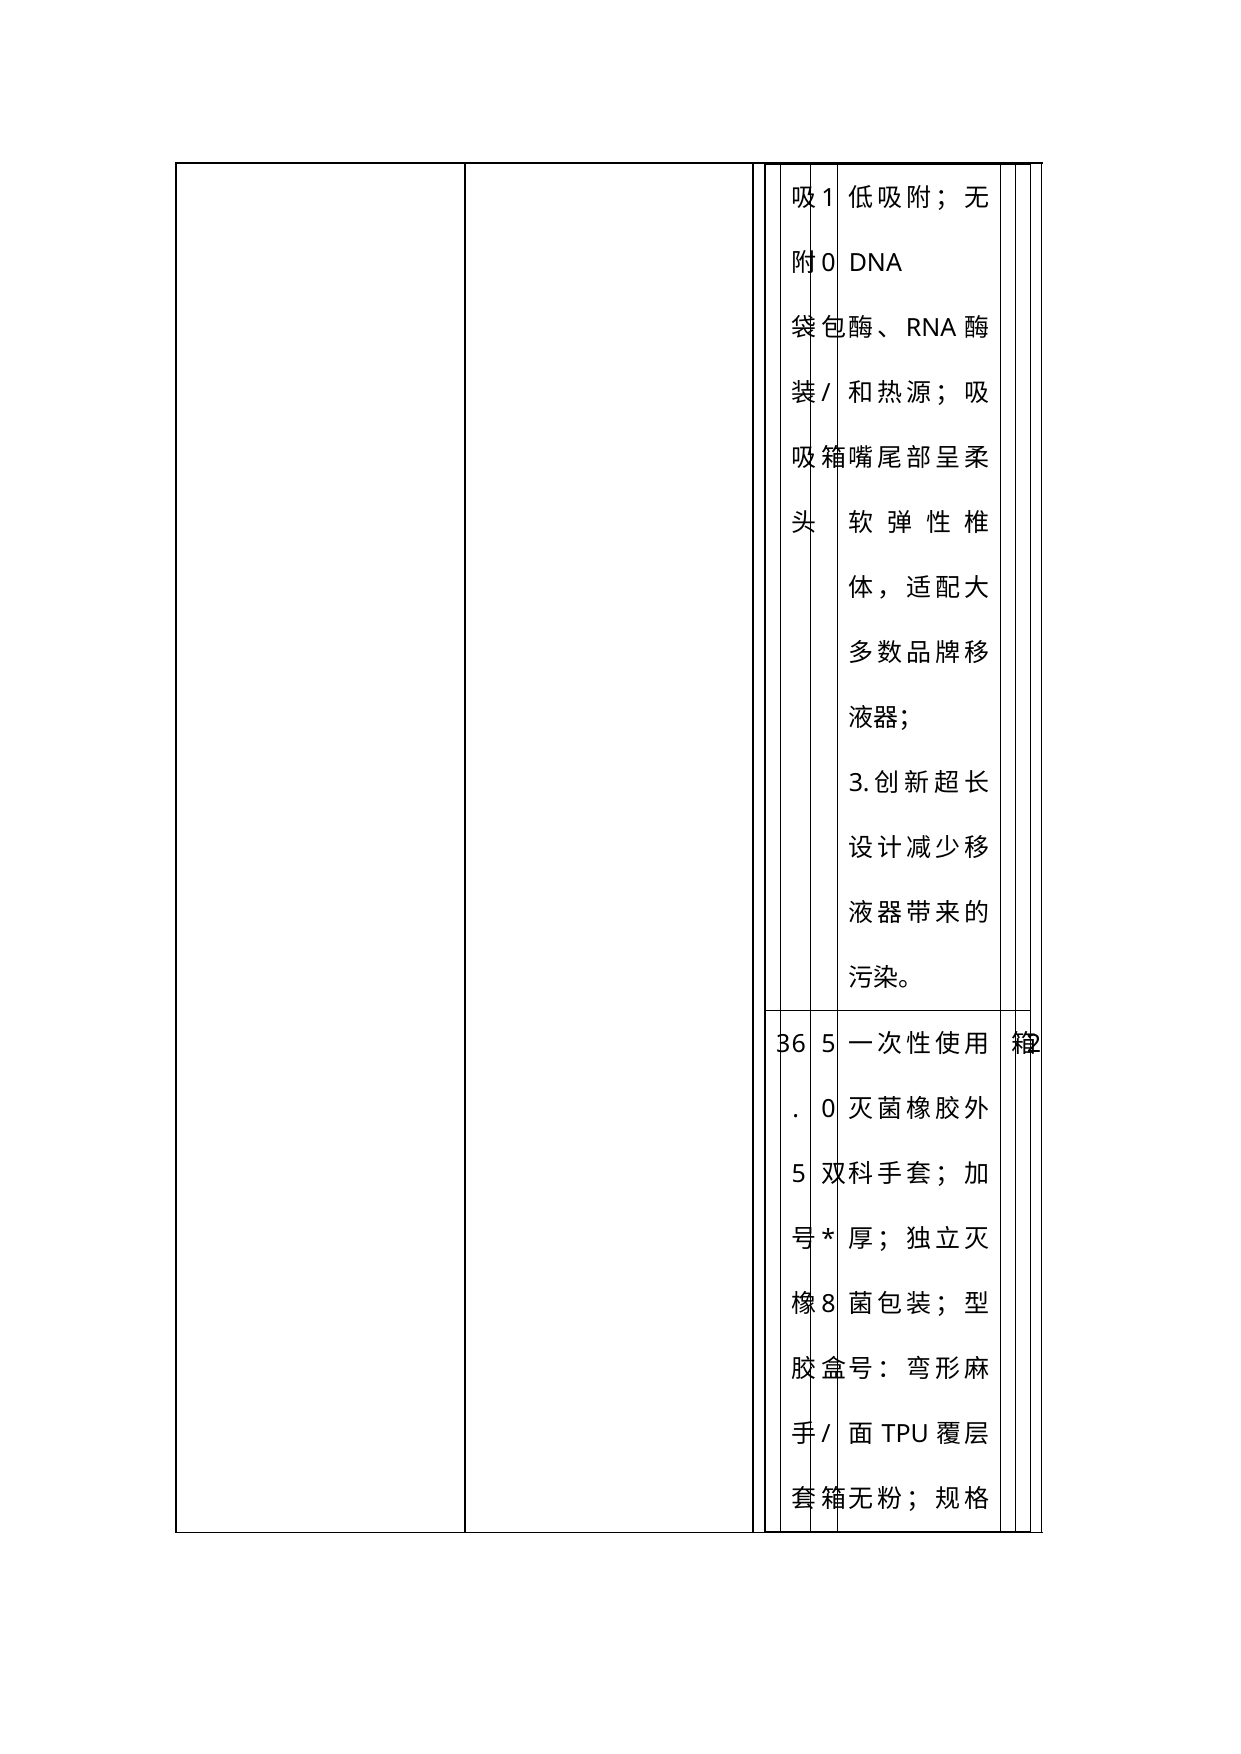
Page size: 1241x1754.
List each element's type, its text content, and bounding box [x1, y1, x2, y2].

table_cell 1 [177, 164, 464, 1532]
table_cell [766, 165, 780, 1010]
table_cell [1001, 1011, 1015, 1531]
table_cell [1031, 164, 1041, 1532]
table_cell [811, 165, 837, 1010]
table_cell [1016, 165, 1030, 1010]
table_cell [1001, 165, 1015, 1010]
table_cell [766, 1011, 780, 1531]
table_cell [754, 164, 764, 1532]
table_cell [838, 165, 1000, 1010]
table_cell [811, 1011, 837, 1531]
table_cell [466, 164, 752, 1532]
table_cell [1016, 1046, 1030, 1531]
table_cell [781, 165, 810, 1010]
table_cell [781, 1011, 810, 1531]
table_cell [838, 1011, 1000, 1531]
